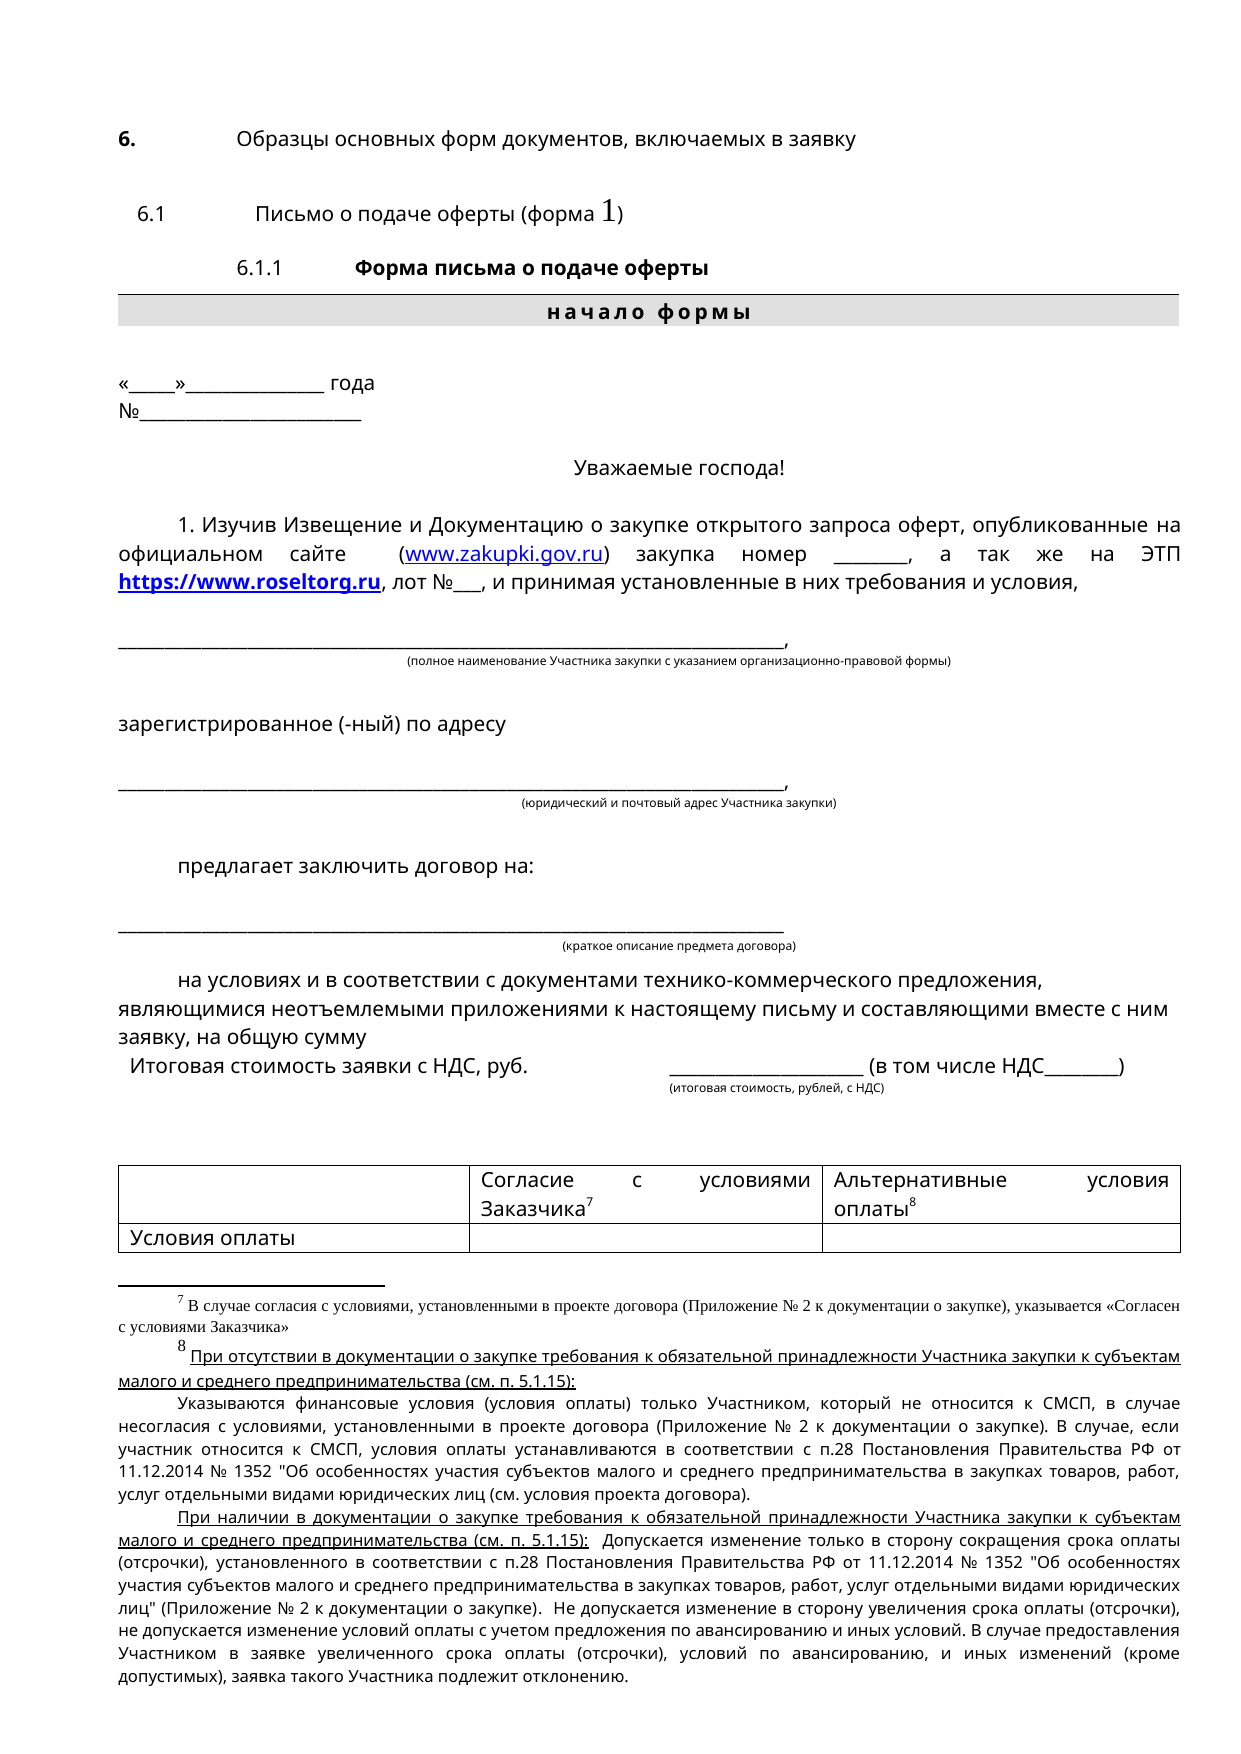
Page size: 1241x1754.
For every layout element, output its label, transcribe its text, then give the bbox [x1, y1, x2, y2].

text (полное наименование Участника закупки с указанием организационно-правовой формы) [118, 653, 1181, 681]
text №________________________ [118, 397, 635, 425]
text на условиях и в соответствии с документами технико-коммерческого предложения, являющимися неотъемлемыми приложениями к настоящему письму и составляющими вместе с ним заявку, на общую сумму [118, 965, 1181, 1051]
table_header Итоговая стоимость заявки с НДС, руб. [118, 1051, 658, 1108]
text «_____»_______________ года [118, 368, 635, 397]
table_header _____________________ (в том числе НДС________) (итоговая стоимость, рублей, с НДС) [658, 1051, 1198, 1108]
table_header Альтернативные условия оплаты [823, 1166, 1180, 1222]
text (юридический и почтовый адрес Участника закупки) [118, 795, 1181, 823]
text начало формы [118, 295, 1179, 326]
table_cell [823, 1224, 1180, 1252]
text предлагает заключить договор на: [118, 852, 1181, 880]
text ________________________________________________________________________, [118, 624, 1181, 653]
text ________________________________________________________________________ [118, 908, 1181, 937]
text зарегистрированное (-ный) по адресу [118, 709, 1181, 738]
text ________________________________________________________________________, [118, 766, 1181, 795]
table_cell Условия оплаты [119, 1224, 469, 1252]
subtitle Письмо о подаче оферты (форма 1) [137, 190, 1181, 228]
subtitle Образцы основных форм документов, включаемых в заявку [118, 124, 1181, 152]
table_header Согласие с условиями Заказчика [470, 1166, 822, 1222]
text 1. Изучив Извещение и Документацию о закупке открытого запроса оферт, опубликованные на официальном сайте (www.zakupki.gov.ru) закупка номер ________, а так же на ЭТП https://www.roseltorg.ru, лот №___, и принимая установленные в них требования и условия, [118, 510, 1181, 596]
text Уважаемые господа! [118, 453, 1181, 482]
table_header [119, 1166, 469, 1222]
table_cell [470, 1224, 822, 1252]
text (краткое описание предмета договора) [118, 937, 1181, 965]
list Форма письма о подаче оферты [236, 253, 1181, 282]
